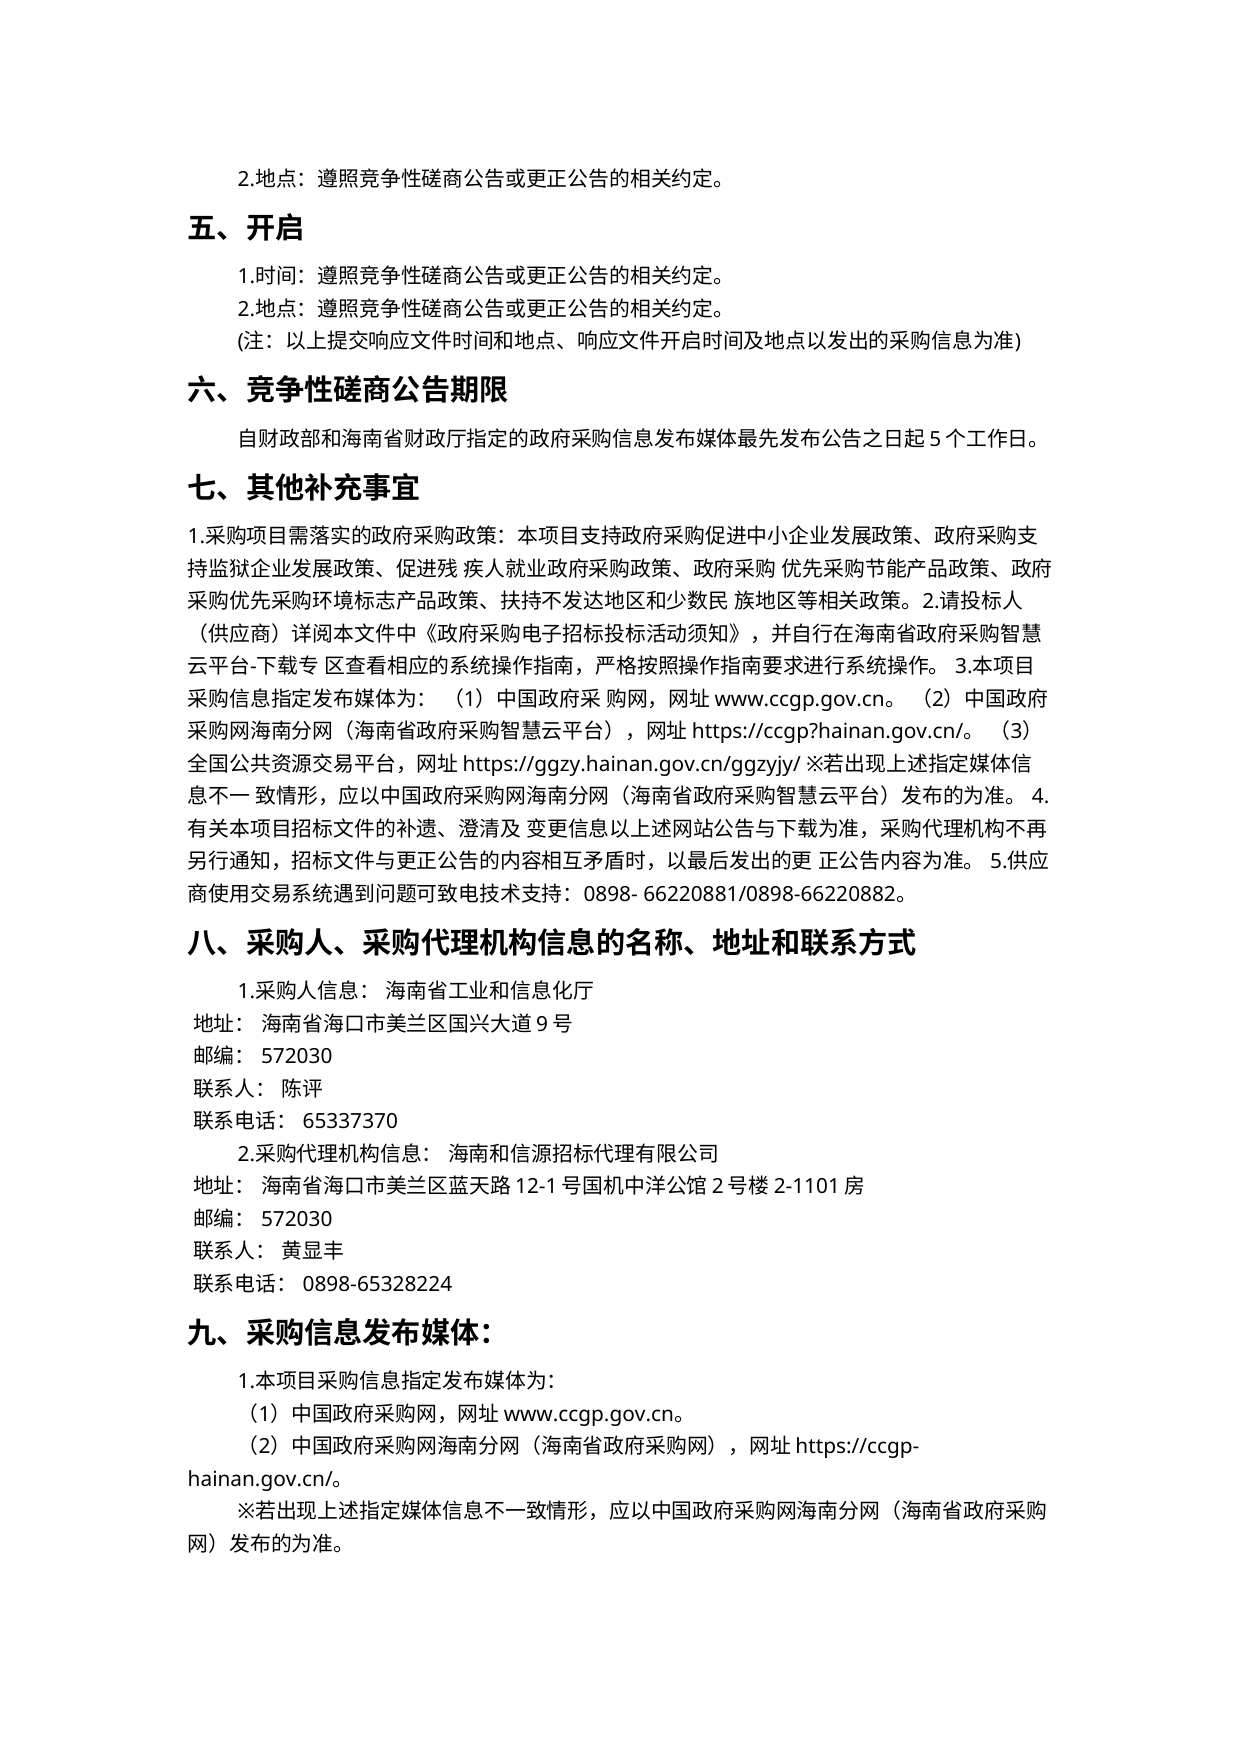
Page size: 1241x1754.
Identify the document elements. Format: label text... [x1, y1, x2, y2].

text 邮编： 572030 [187, 1039, 1053, 1072]
text 六、竞争性磋商公告期限 [187, 357, 1053, 422]
text 自财政部和海南省财政厅指定的政府采购信息发布媒体最先发布公告之日起5个工作日。 [187, 422, 1053, 454]
text 五、开启 [187, 194, 1053, 259]
text (注：以上提交响应文件时间和地点、响应文件开启时间及地点以发出的采购信息为准) [187, 324, 1053, 357]
text 地址： 海南省海口市美兰区国兴大道9号 [187, 1007, 1053, 1039]
text 1.时间：遵照竞争性磋商公告或更正公告的相关约定。 [187, 259, 1053, 292]
text ※若出现上述指定媒体信息不一致情形，应以中国政府采购网海南分网（海南省政府采购网）发布的为准。 [187, 1494, 1053, 1559]
text 联系电话： 0898-65328224 [187, 1267, 1053, 1299]
text 1.采购项目需落实的政府采购政策：本项目支持政府采购促进中小企业发展政策、政府采购支持监狱企业发展政策、促进残 疾人就业政府采购政策、政府采购 优先采购节能产品政策、政府采购优先采购环境标志产品政策、扶持不发达地区和少数民 族地区等相关政策。2.请投标人（供应商）详阅本文件中《政府采购电子招标投标活动须知》，并自行在海南省政府采购智慧云平台-下载专 区查看相应的系统操作指南，严格按照操作指南要求进行系统操作。 3.本项目采购信息指定发布媒体为： （1）中国政府采 购网，网址www.ccgp.gov.cn。 （2）中国政府采购网海南分网（海南省政府采购智慧云平台），网址https://ccgp?hainan.gov.cn/。 （3）全国公共资源交易平台，网址https://ggzy.hainan.gov.cn/ggzyjy/ ※若出现上述指定媒体信息不一 致情形，应以中国政府采购网海南分网（海南省政府采购智慧云平台）发布的为准。 4.有关本项目招标文件的补遗、澄清及 变更信息以上述网站公告与下载为准，采购代理机构不再另行通知，招标文件与更正公告的内容相互矛盾时，以最后发出的更 正公告内容为准。 5.供应商使用交易系统遇到问题可致电技术支持：0898- 66220881/0898-66220882。 [187, 519, 1053, 909]
text （2）中国政府采购网海南分网（海南省政府采购网），网址https://ccgp-hainan.gov.cn/。 [187, 1429, 1053, 1494]
text 1.本项目采购信息指定发布媒体为： [187, 1364, 1053, 1397]
text 联系人： 陈评 [187, 1072, 1053, 1104]
text 邮编： 572030 [187, 1202, 1053, 1234]
text 2.地点：遵照竞争性磋商公告或更正公告的相关约定。 [187, 162, 1053, 194]
text 1.采购人信息： 海南省工业和信息化厅 [187, 974, 1053, 1007]
text 联系电话： 65337370 [187, 1104, 1053, 1137]
text 七、其他补充事宜 [187, 454, 1053, 519]
text 八、采购人、采购代理机构信息的名称、地址和联系方式 [187, 909, 1053, 974]
text 九、采购信息发布媒体： [187, 1299, 1053, 1364]
text 2.地点：遵照竞争性磋商公告或更正公告的相关约定。 [187, 292, 1053, 324]
text 2.采购代理机构信息： 海南和信源招标代理有限公司 [187, 1137, 1053, 1169]
text （1）中国政府采购网，网址www.ccgp.gov.cn。 [187, 1397, 1053, 1429]
text 地址： 海南省海口市美兰区蓝天路12-1号国机中洋公馆2号楼2-1101房 [187, 1169, 1053, 1202]
text 联系人： 黄显丰 [187, 1234, 1053, 1267]
